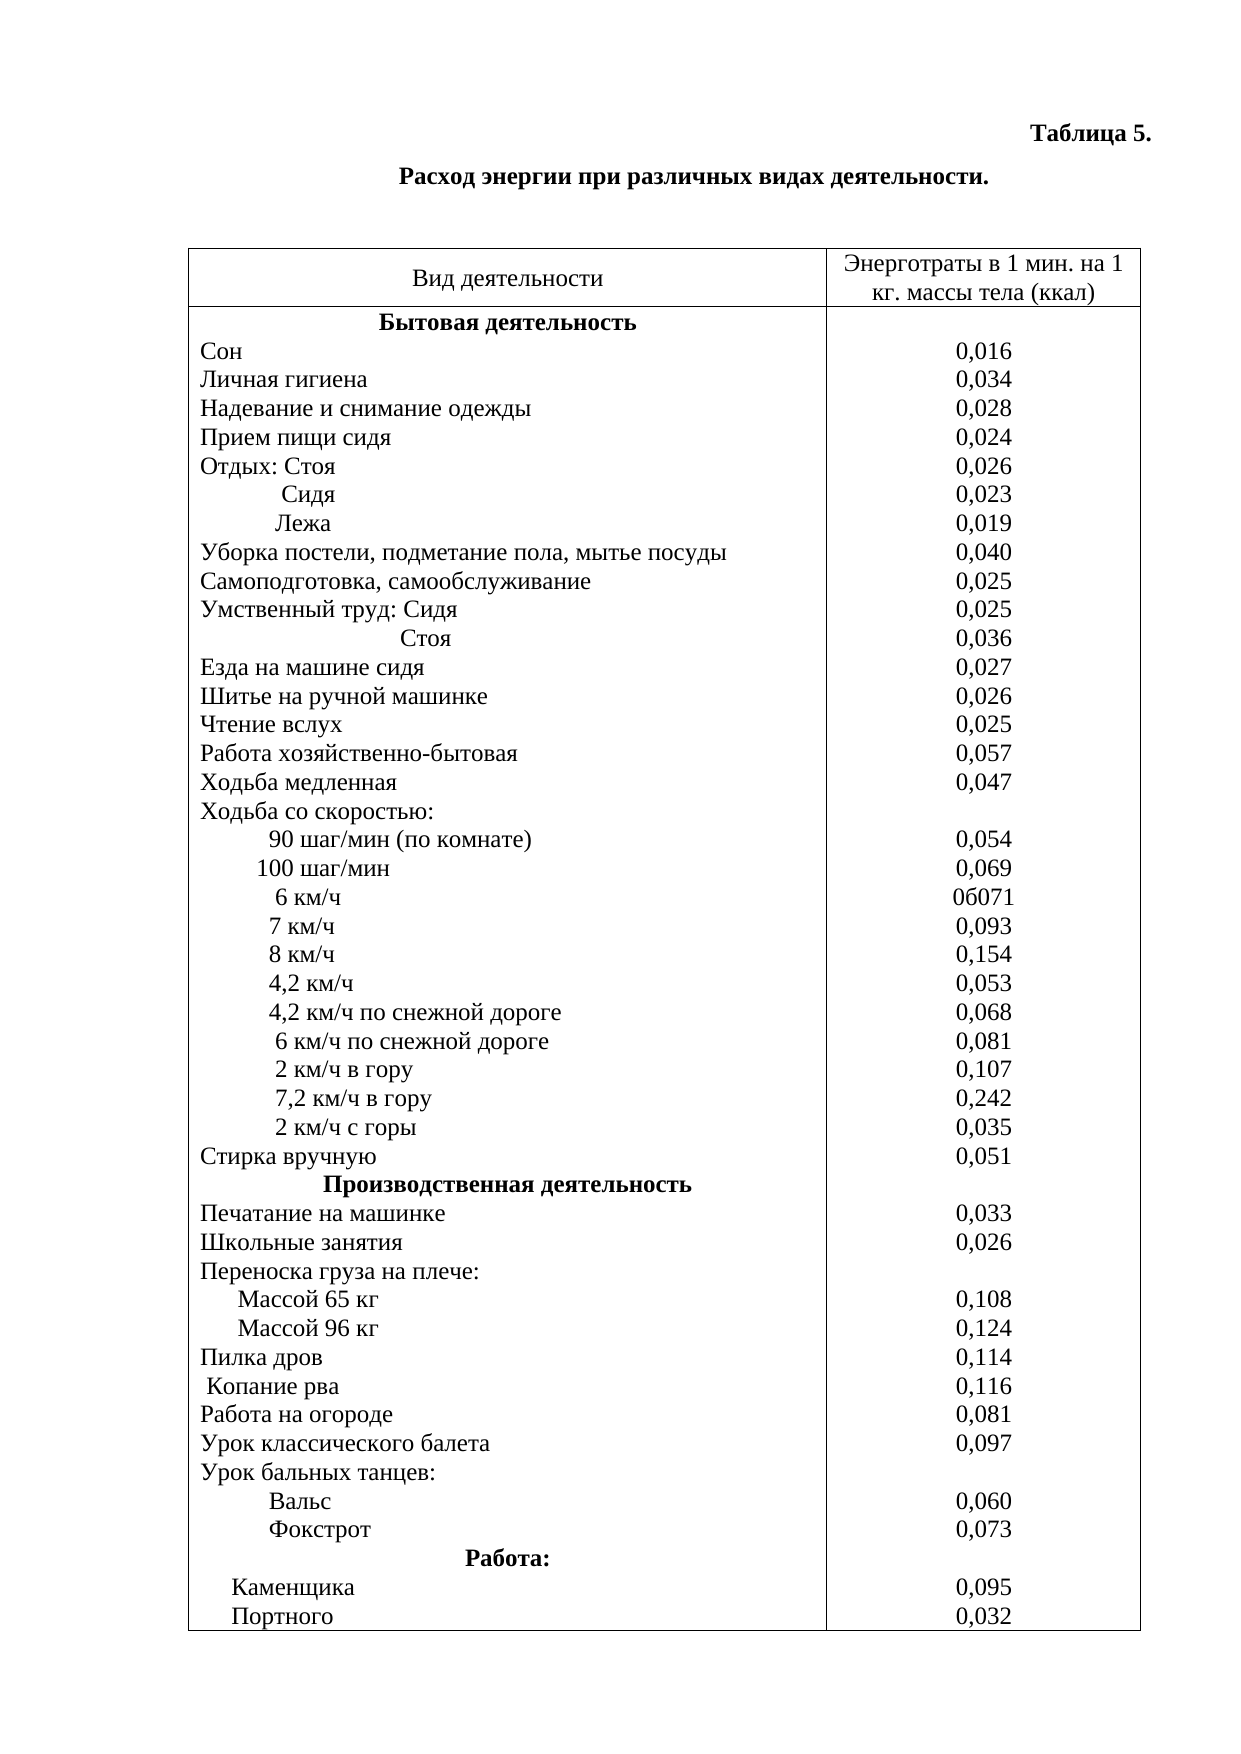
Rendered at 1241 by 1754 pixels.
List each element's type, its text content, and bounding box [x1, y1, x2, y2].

table_header Энерготраты в 1 мин. на . массы тела (ккал) [827, 249, 1140, 306]
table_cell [827, 307, 1140, 1629]
text Расход энергии при различных видах деятельности. [177, 161, 1152, 190]
text Таблица 5. [177, 118, 1152, 147]
table_header Вид деятельности [189, 249, 826, 306]
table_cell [189, 307, 826, 1629]
